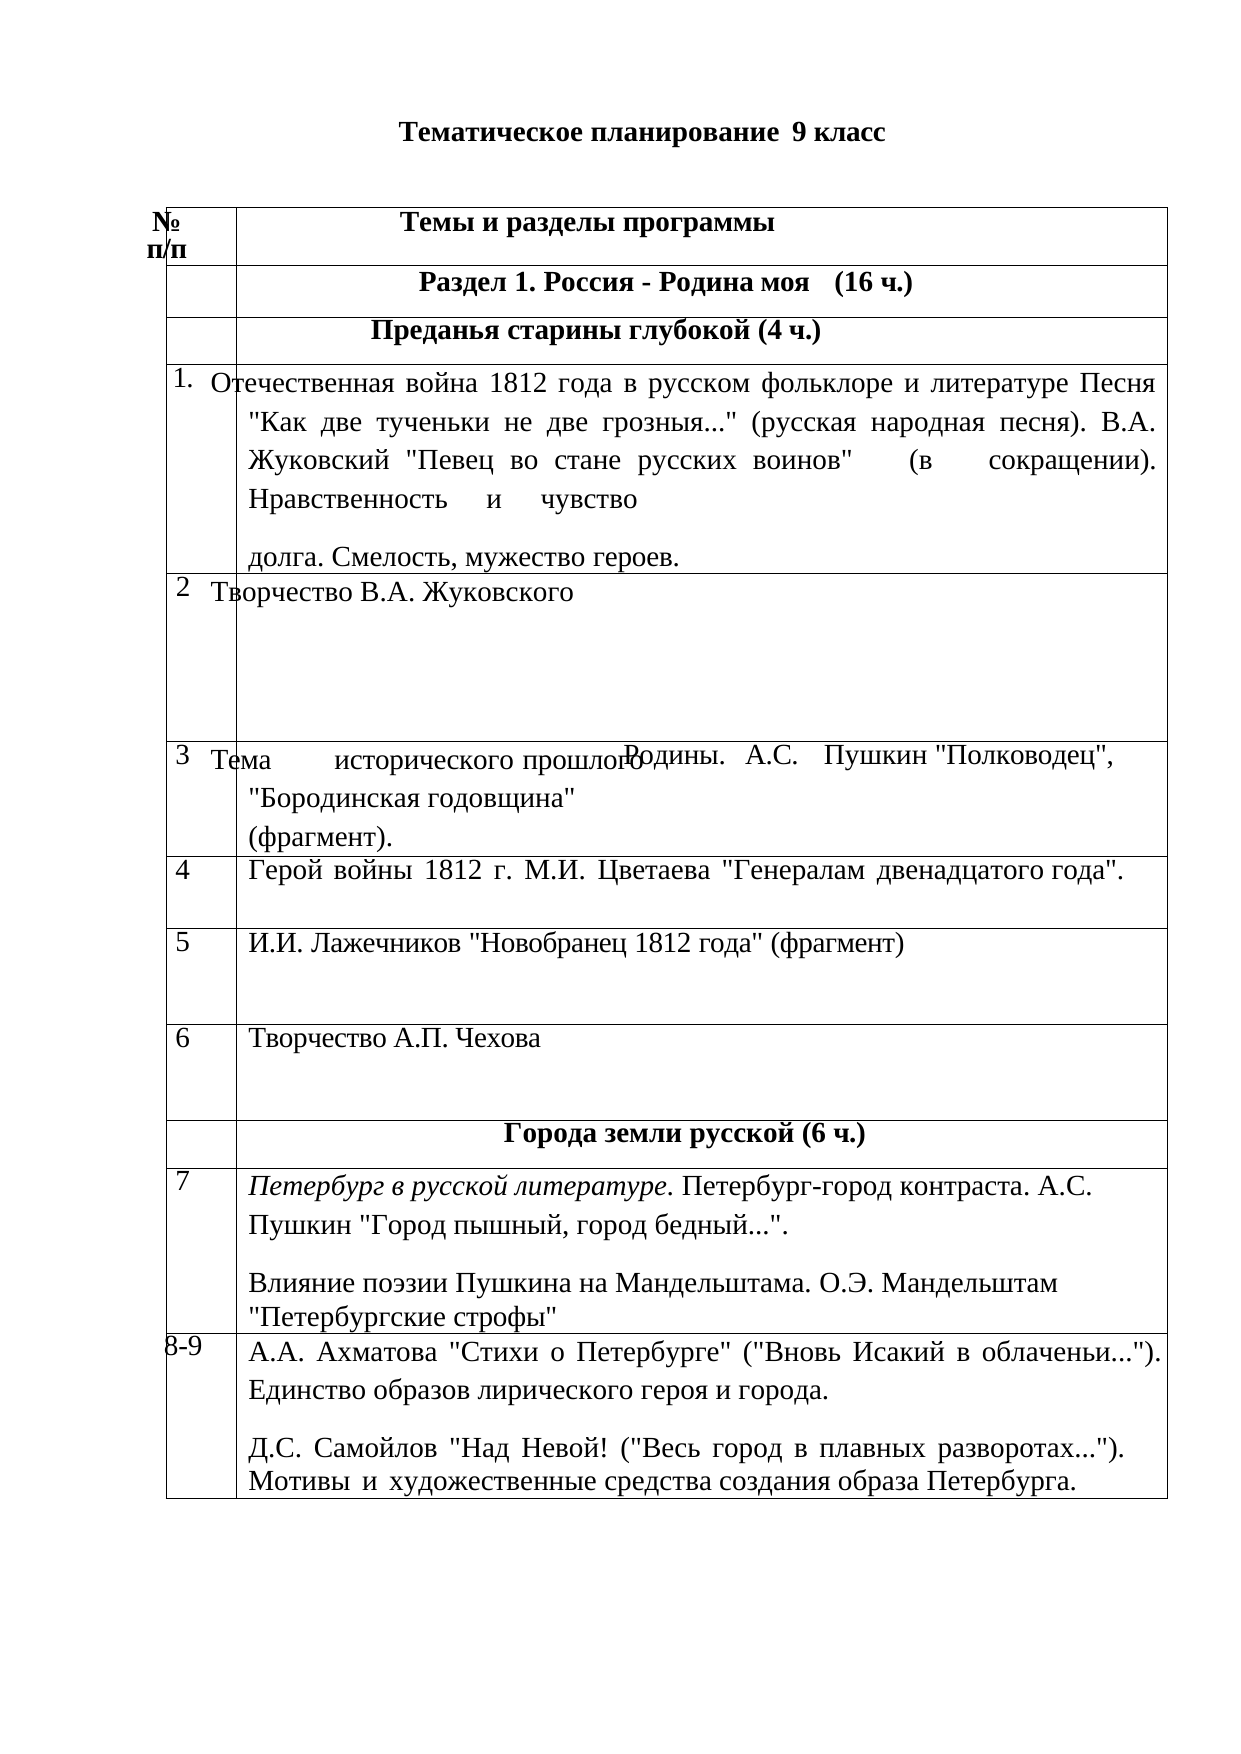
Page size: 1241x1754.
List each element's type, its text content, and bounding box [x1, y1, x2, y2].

table_cell Творчество А.П. Чехова [237, 1025, 1167, 1120]
table_cell А.С. [765, 742, 853, 856]
table_cell Творчество В.А. Жуковского [237, 574, 1167, 741]
table_cell 6 [167, 1025, 236, 1120]
table_cell 8-9 [167, 1334, 236, 1498]
table_cell 5 [167, 929, 236, 1024]
table_cell Отечественная война 1812 года в русском фольклоре и литературе Песня "Как две тученьки не две грозныя..." (русская народная песня). В.А. Жуковский "Певец во стане русских воинов" (в сокращении). Нравственность и чувство долга. Смелость, мужество героев. [237, 365, 1167, 573]
table_cell [167, 1121, 236, 1167]
table_cell Родины. [659, 742, 764, 856]
table_cell Пушкин "Полководец", [853, 742, 1167, 856]
table_cell 2 [167, 574, 236, 741]
table_cell 4 [167, 857, 236, 928]
table_cell 1. [167, 365, 236, 573]
table_cell А.А. Ахматова "Стихи о Петербурге" ("Вновь Исакий в облаченьи..."). Единство образов лирического героя и города. Д.С. Самойлов "Над Невой! ("Весь город в плавных разворотах..."). Мотивы и художественные средства создания образа Петербурга. [237, 1334, 1167, 1498]
table_cell Раздел 1. Россия - Родина моя [237, 266, 853, 317]
table_cell 7 [167, 1169, 236, 1333]
table_cell Города земли русской (6 ч.) [237, 1121, 1167, 1167]
subtitle Тематическое планирование 9 класс [88, 114, 1196, 148]
table_cell 3 [167, 742, 236, 856]
table_cell (16 ч.) [853, 266, 1167, 317]
table_cell Герой войны 1812 г. М.И. Цветаева "Генералам двенадцатого года". [237, 857, 1167, 928]
table_cell Петербург в русской литературе. Петербург-город контраста. А.С. Пушкин "Город пышный, город бедный...". Влияние поэзии Пушкина на Мандельштама. О.Э. Мандельштам "Петербургские строфы" [237, 1169, 1167, 1333]
table_cell Преданья старины глубокой (4 ч.) [237, 318, 1167, 364]
table_cell [167, 318, 236, 364]
table_cell Тема исторического прошлого "Бородинская годовщина" (фрагмент). [237, 742, 659, 856]
table_cell [167, 266, 236, 317]
table_cell И.И. Лажечников "Новобранец 1812 года" (фрагмент) [237, 929, 1167, 1024]
table_header № п/п [167, 208, 236, 265]
table_header Темы и разделы программы [237, 208, 1167, 265]
